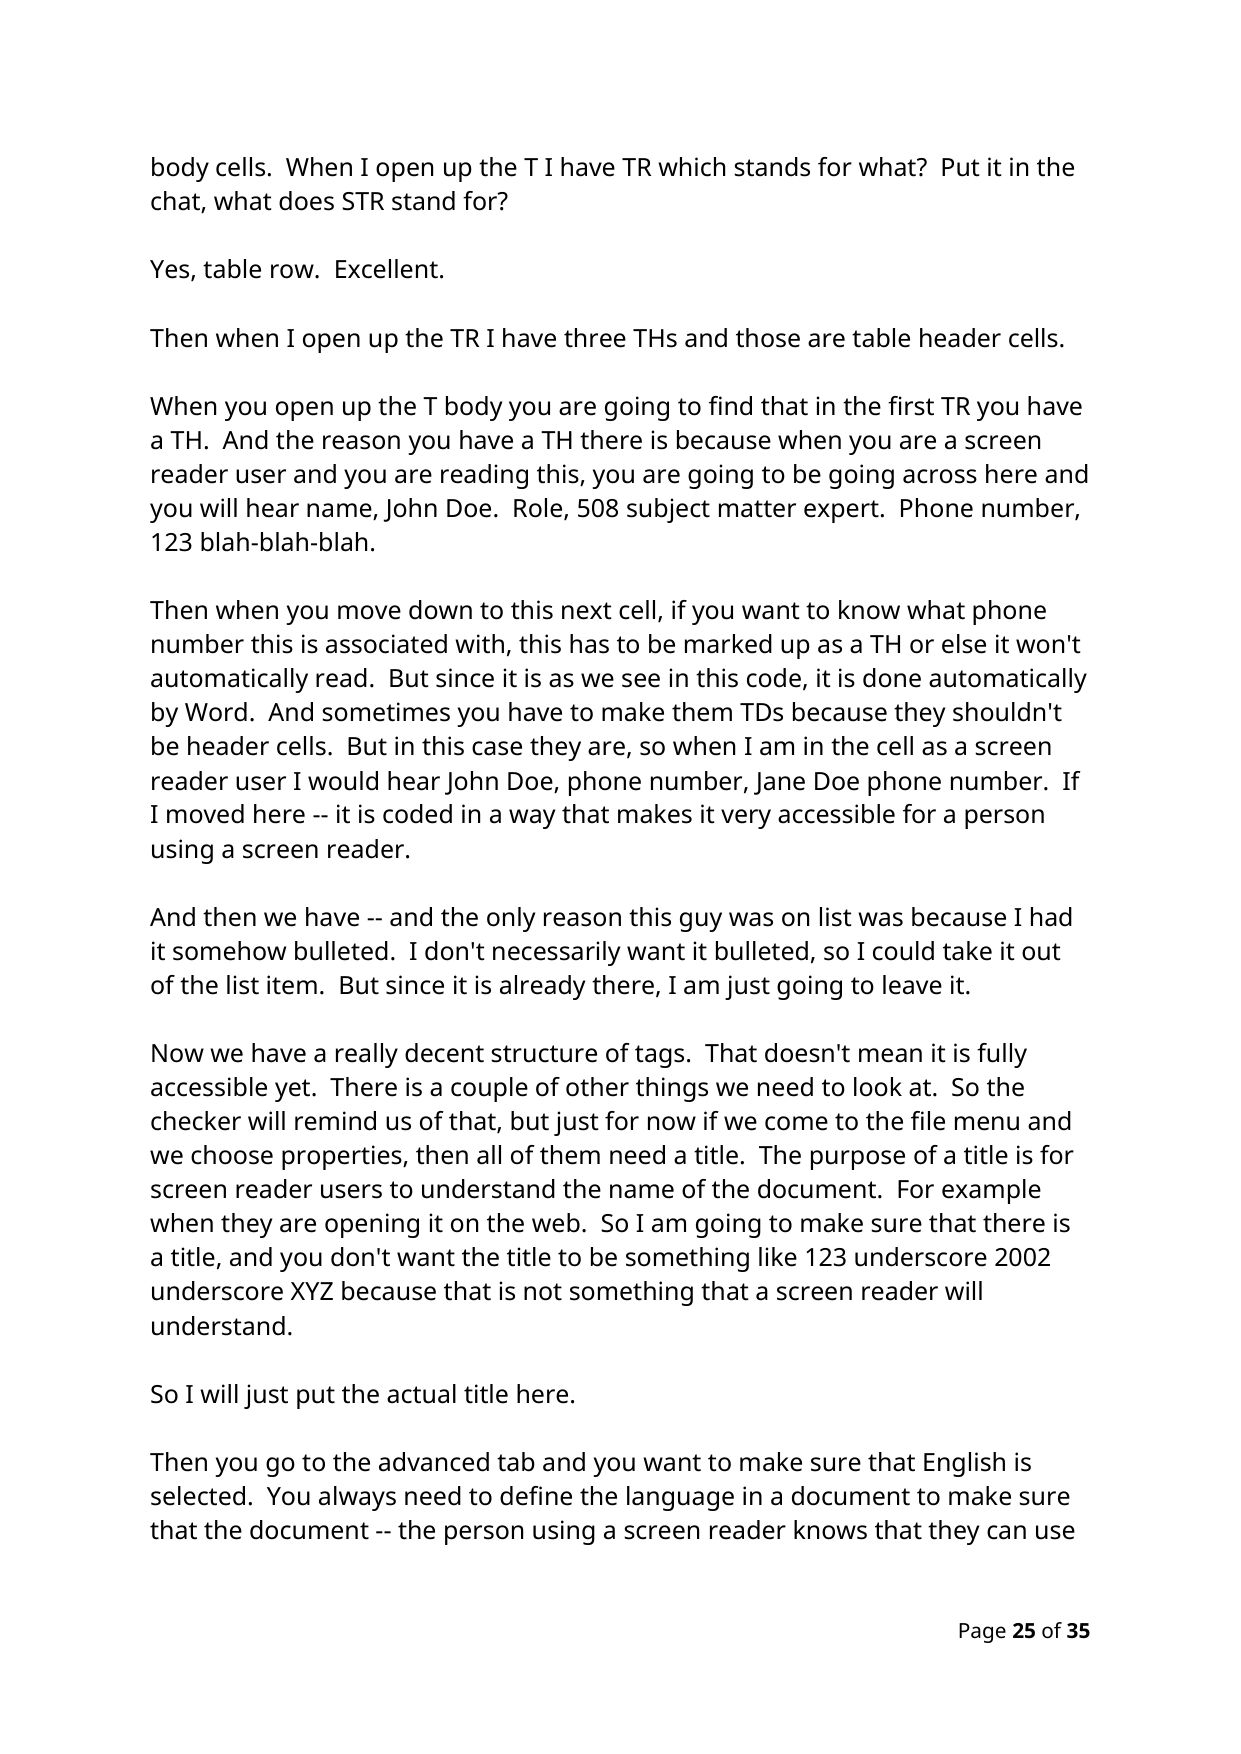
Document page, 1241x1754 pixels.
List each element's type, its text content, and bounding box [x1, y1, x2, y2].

text And then we have -- and the only reason this guy was on list was because I had it somehow bulleted. I don't necessarily want it bulleted, so I could take it out of the list item. But since it is already there, I am just going to leave it. [150, 899, 1090, 1002]
text Yes, table row. Excellent. [150, 252, 1090, 286]
text Now we have a really decent structure of tags. That doesn't mean it is fully accessible yet. There is a couple of other things we need to look at. So the checker will remind us of that, but just for now if we come to the file menu and we choose properties, then all of them need a title. The purpose of a title is for screen reader users to understand the name of the document. For example when they are opening it on the web. So I am going to make sure that there is a title, and you don't want the title to be something like 123 underscore 2002 underscore XYZ because that is not something that a screen reader will understand. [150, 1036, 1090, 1342]
text Then when I open up the TR I have three THs and those are table header cells. [150, 320, 1090, 354]
text So I will just put the actual title here. [150, 1376, 1090, 1410]
text Then when you move down to this next cell, if you want to know what phone number this is associated with, this has to be marked up as a TH or else it won't automatically read. But since it is as we see in this code, it is done automatically by Word. And sometimes you have to make them TDs because they shouldn't be header cells. But in this case they are, so when I am in the cell as a screen reader user I would hear John Doe, phone number, Jane Doe phone number. If I moved here -- it is coded in a way that makes it very accessible for a person using a screen reader. [150, 593, 1090, 865]
text When you open up the T body you are going to find that in the first TR you have a TH. And the reason you have a TH there is because when you are a screen reader user and you are reading this, you are going to be going across here and you will hear name, John Doe. Role, 508 subject matter expert. Phone number, 123 blah-blah-blah. [150, 388, 1090, 559]
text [150, 1444, 1090, 1547]
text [150, 150, 1090, 218]
